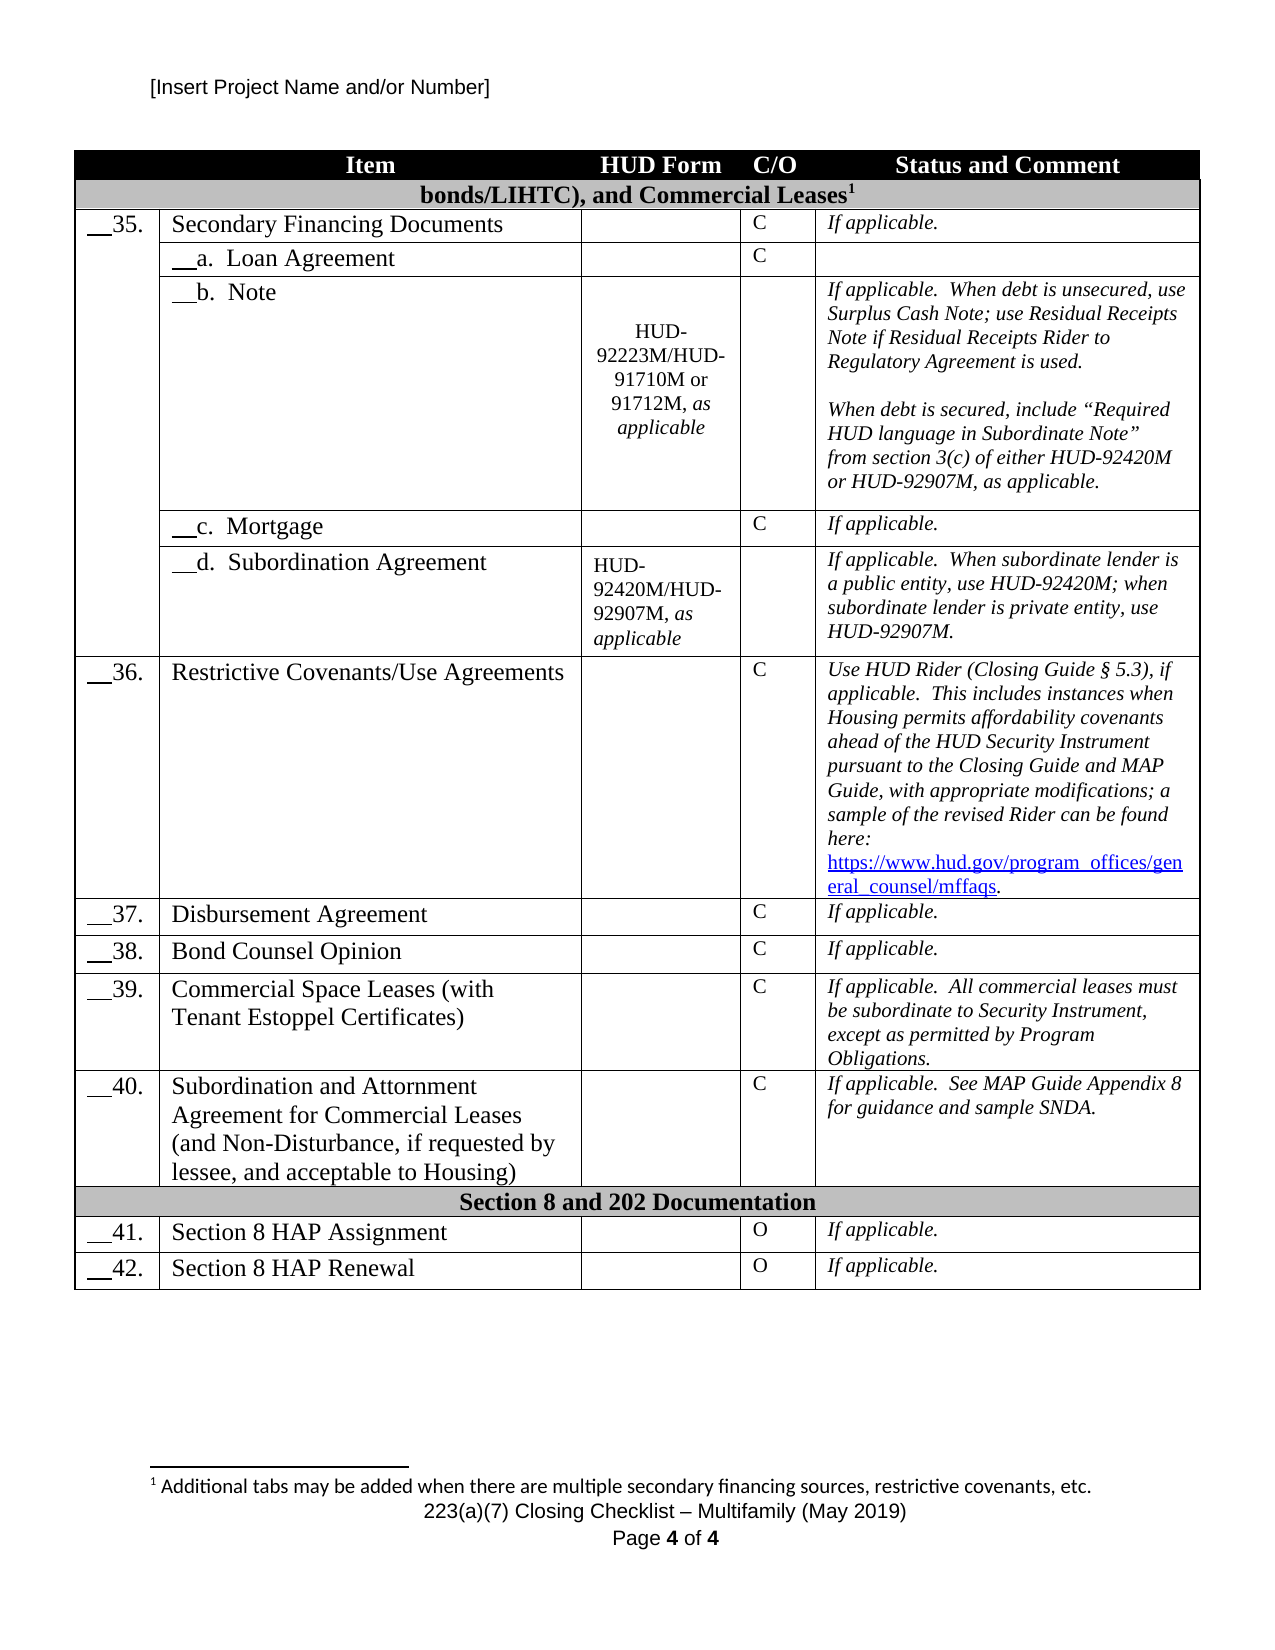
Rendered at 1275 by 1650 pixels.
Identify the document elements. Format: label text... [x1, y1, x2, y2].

table_cell O [741, 1217, 815, 1252]
table_cell d. Subordination Agreement [160, 547, 581, 656]
table_cell [582, 210, 740, 242]
table_cell [582, 243, 740, 276]
table_cell b. Note [160, 277, 581, 510]
table_cell HUD-92420M/HUD-92907M, as applicable [582, 547, 740, 656]
table_cell Bond Counsel Opinion [160, 936, 581, 973]
table_cell C [741, 511, 815, 546]
table_cell [741, 547, 815, 656]
table_cell a. Loan Agreement [160, 243, 581, 276]
table_cell [582, 936, 740, 973]
table_cell HUD-92223M/HUD-91710M or 91712M, as applicable [582, 277, 740, 510]
table_cell 40. [76, 1071, 159, 1186]
table_cell [582, 899, 740, 935]
table_cell C [741, 974, 815, 1070]
table_cell C [741, 936, 815, 973]
table_cell Section 8 and 202 Documentation [76, 1187, 1199, 1216]
table_cell [741, 277, 815, 510]
table_cell Section 8 HAP Renewal [160, 1253, 581, 1289]
table_cell C [741, 243, 815, 276]
table_cell If applicable. [816, 1217, 1199, 1252]
table_cell If applicable. When subordinate lender is a public entity, use HUD-92420M; when subordinate lender is private entity, use HUD-92907M. [816, 547, 1199, 656]
table_header C/O [741, 150, 815, 179]
table_cell Section 8 HAP Assignment [160, 1217, 581, 1252]
table_header Status and Comment [816, 150, 1200, 179]
table_header [76, 150, 159, 179]
table_cell C [741, 899, 815, 935]
table_cell [582, 974, 740, 1070]
table_cell Subordination and Attornment Agreement for Commercial Leases (and Non-Disturbance, if requested by lessee, and acceptable to Housing) [160, 1071, 581, 1186]
table_cell If applicable. [816, 899, 1199, 935]
table_cell [582, 657, 740, 898]
table_cell 42. [76, 1253, 159, 1289]
table_cell [582, 511, 740, 546]
table_header Item [159, 150, 581, 179]
table_cell If applicable. See MAP Guide Appendix 8 for guidance and sample SNDA. [816, 1071, 1199, 1186]
table_cell 41. [76, 1217, 159, 1252]
table_cell [582, 1253, 740, 1289]
table_cell 38. [76, 936, 159, 973]
table_cell [582, 1217, 740, 1252]
table_cell Use HUD Rider (Closing Guide § 5.3), if applicable. This includes instances when Housing permits affordability covenants ahead of the HUD Security Instrument pursuant to the Closing Guide and MAP Guide, with appropriate modifications; a sample of the revised Rider can be found here: https://www.hud.gov/program_offices/general_counsel/mffaqs. [816, 657, 1199, 898]
table_cell C [741, 210, 815, 242]
table_cell O [741, 1253, 815, 1289]
table_cell If applicable. [816, 936, 1199, 973]
table_cell 37. [76, 899, 159, 935]
table_cell If applicable. [816, 1253, 1199, 1289]
table_cell C [741, 1071, 815, 1186]
table_cell Restrictive Covenants/Use Agreements [160, 657, 581, 898]
table_cell c. Mortgage [160, 511, 581, 546]
table_cell Disbursement Agreement [160, 899, 581, 935]
table_cell 35. [76, 210, 159, 656]
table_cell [76, 180, 1199, 208]
table_cell If applicable. All commercial leases must be subordinate to Security Instrument, except as permitted by Program Obligations. [816, 974, 1199, 1070]
table_cell 39. [76, 974, 159, 1070]
table_cell [582, 1071, 740, 1186]
table_cell Secondary Financing Documents [160, 210, 581, 242]
table_cell If applicable. When debt is unsecured, use Surplus Cash Note; use Residual Receipts Note if Residual Receipts Rider to Regulatory Agreement is used. When debt is secured, include “Required HUD language in Subordinate Note” from section 3(c) of either HUD-92420M or HUD-92907M, as applicable. [816, 277, 1199, 510]
table_cell C [741, 657, 815, 898]
table_cell If applicable. [816, 511, 1199, 546]
table_cell Commercial Space Leases (with Tenant Estoppel Certificates) [160, 974, 581, 1070]
table_cell [816, 243, 1199, 276]
table_cell If applicable. [816, 210, 1199, 242]
table_header HUD Form [581, 150, 741, 179]
table_cell 36. [76, 657, 159, 898]
